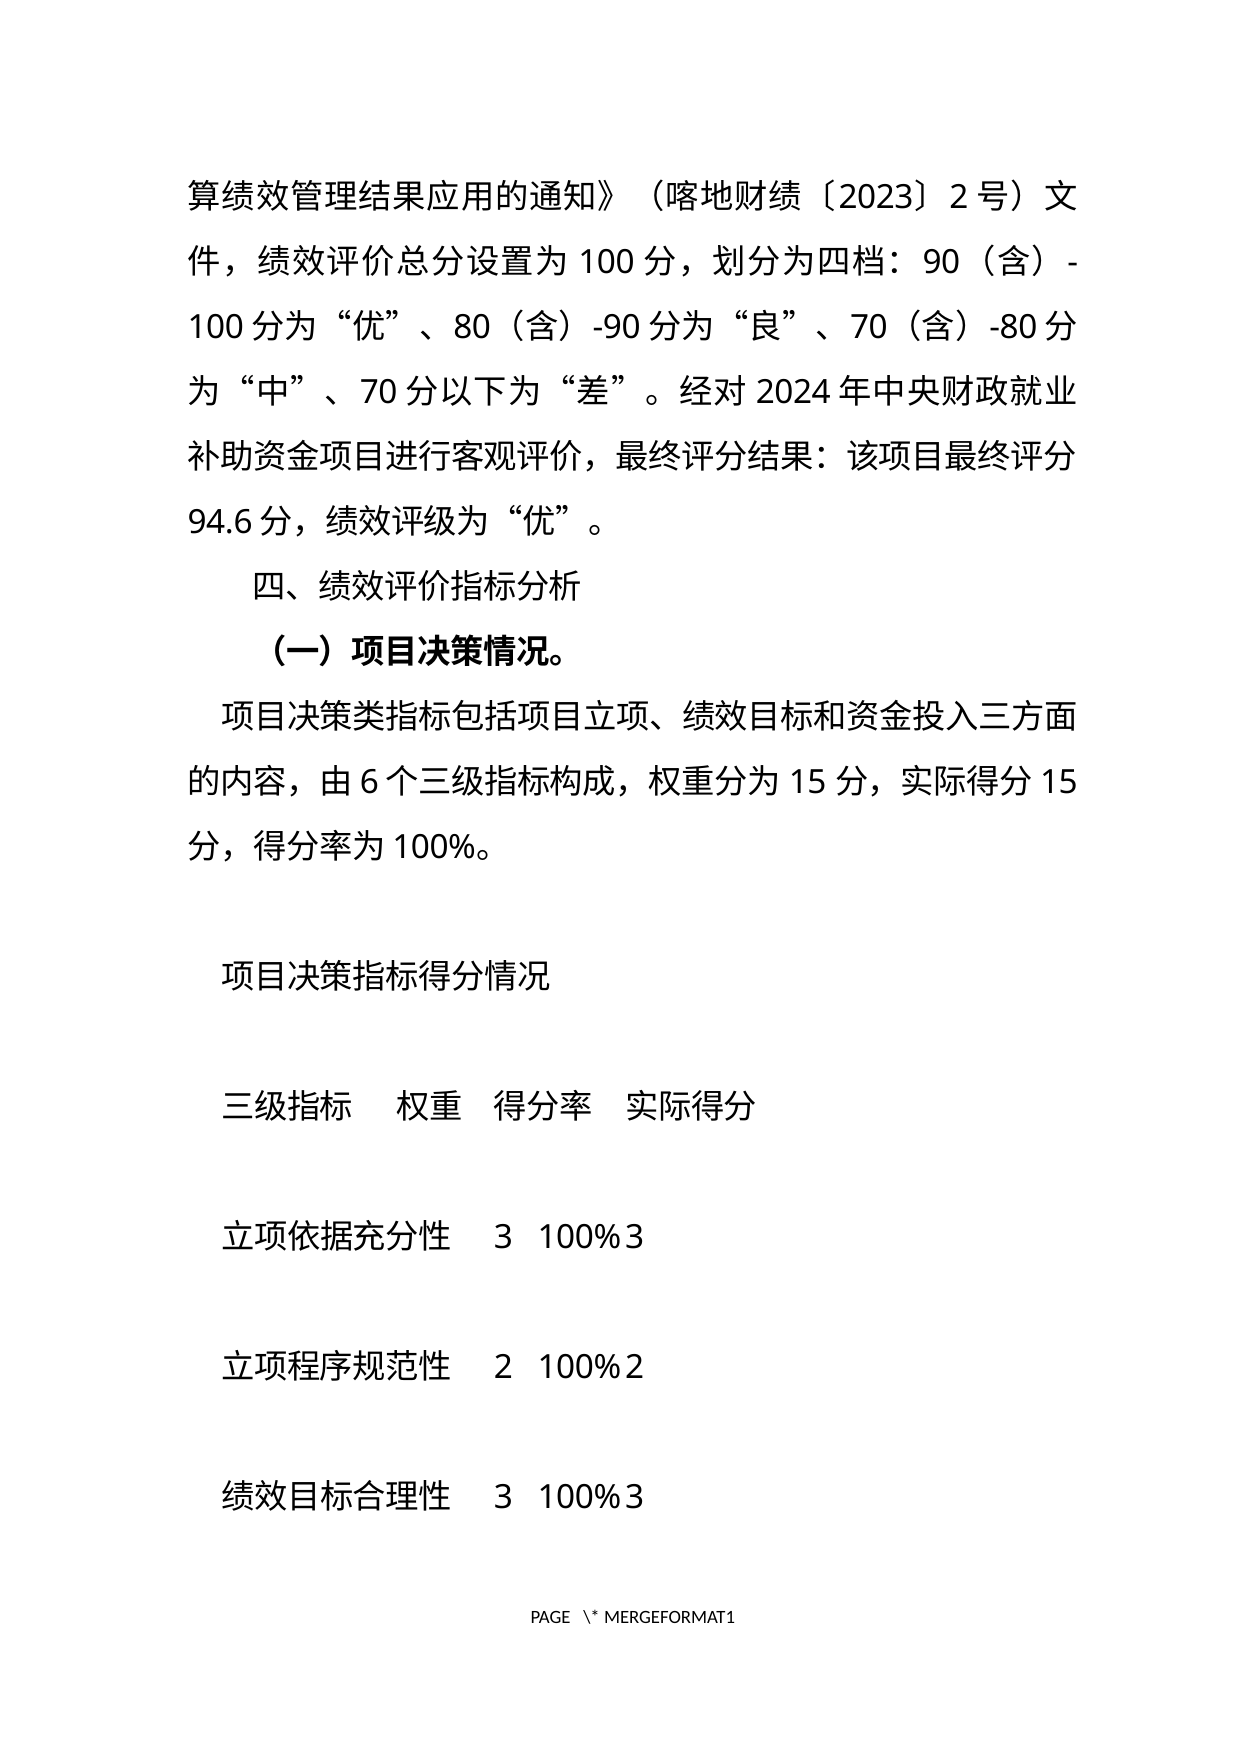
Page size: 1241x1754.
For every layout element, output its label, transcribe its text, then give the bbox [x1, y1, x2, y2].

text （一）项目决策情况。 [187, 617, 1078, 682]
text 四、绩效评价指标分析 [187, 552, 1078, 617]
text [187, 162, 1078, 552]
